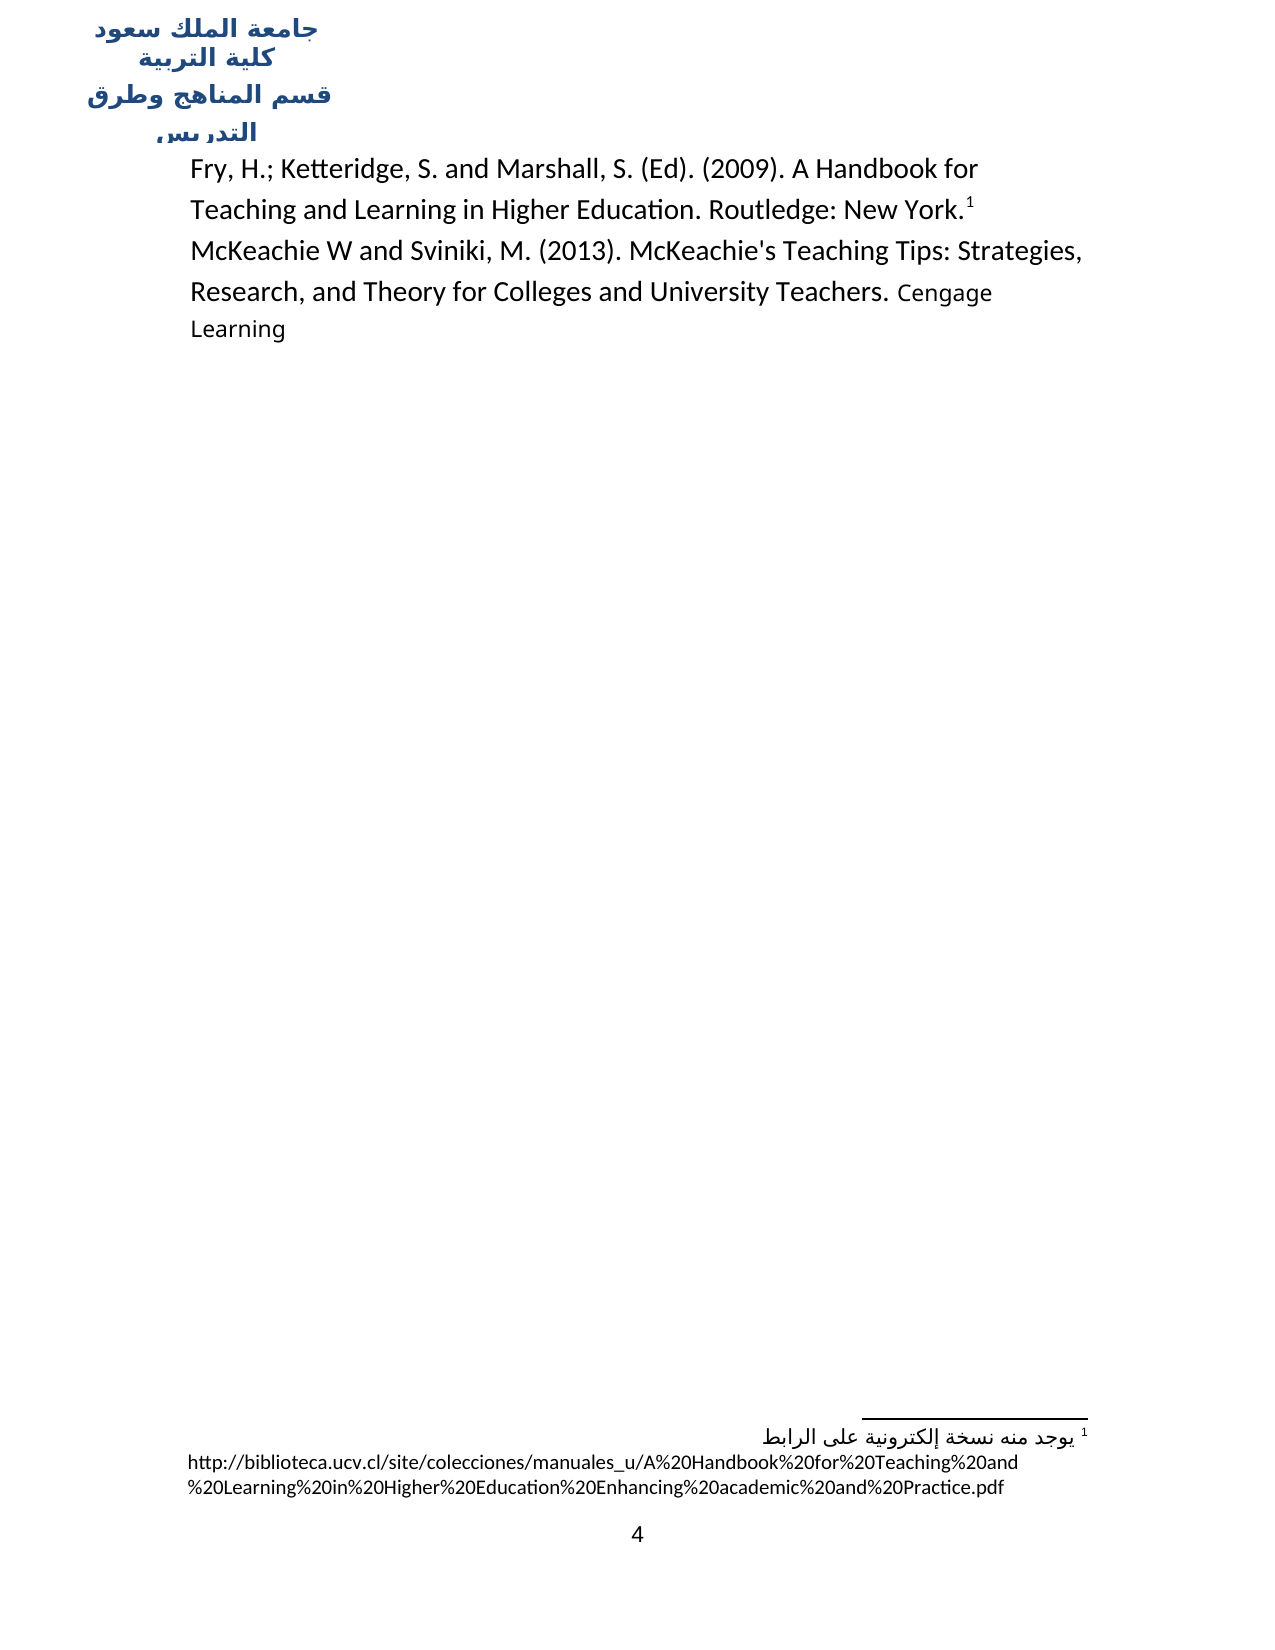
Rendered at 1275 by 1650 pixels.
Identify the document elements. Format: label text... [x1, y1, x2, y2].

text Fry, H.; Ketteridge, S. and Marshall, S. (Ed). (2009). A Handbook for Teaching and Learning in Higher Education. Routledge: New York. [190, 150, 1087, 227]
text McKeachie W and Sviniki, M. (2013). McKeachie's Teaching Tips: Strategies, Research, and Theory for Colleges and University Teachers. Cengage Learning [190, 232, 1087, 344]
